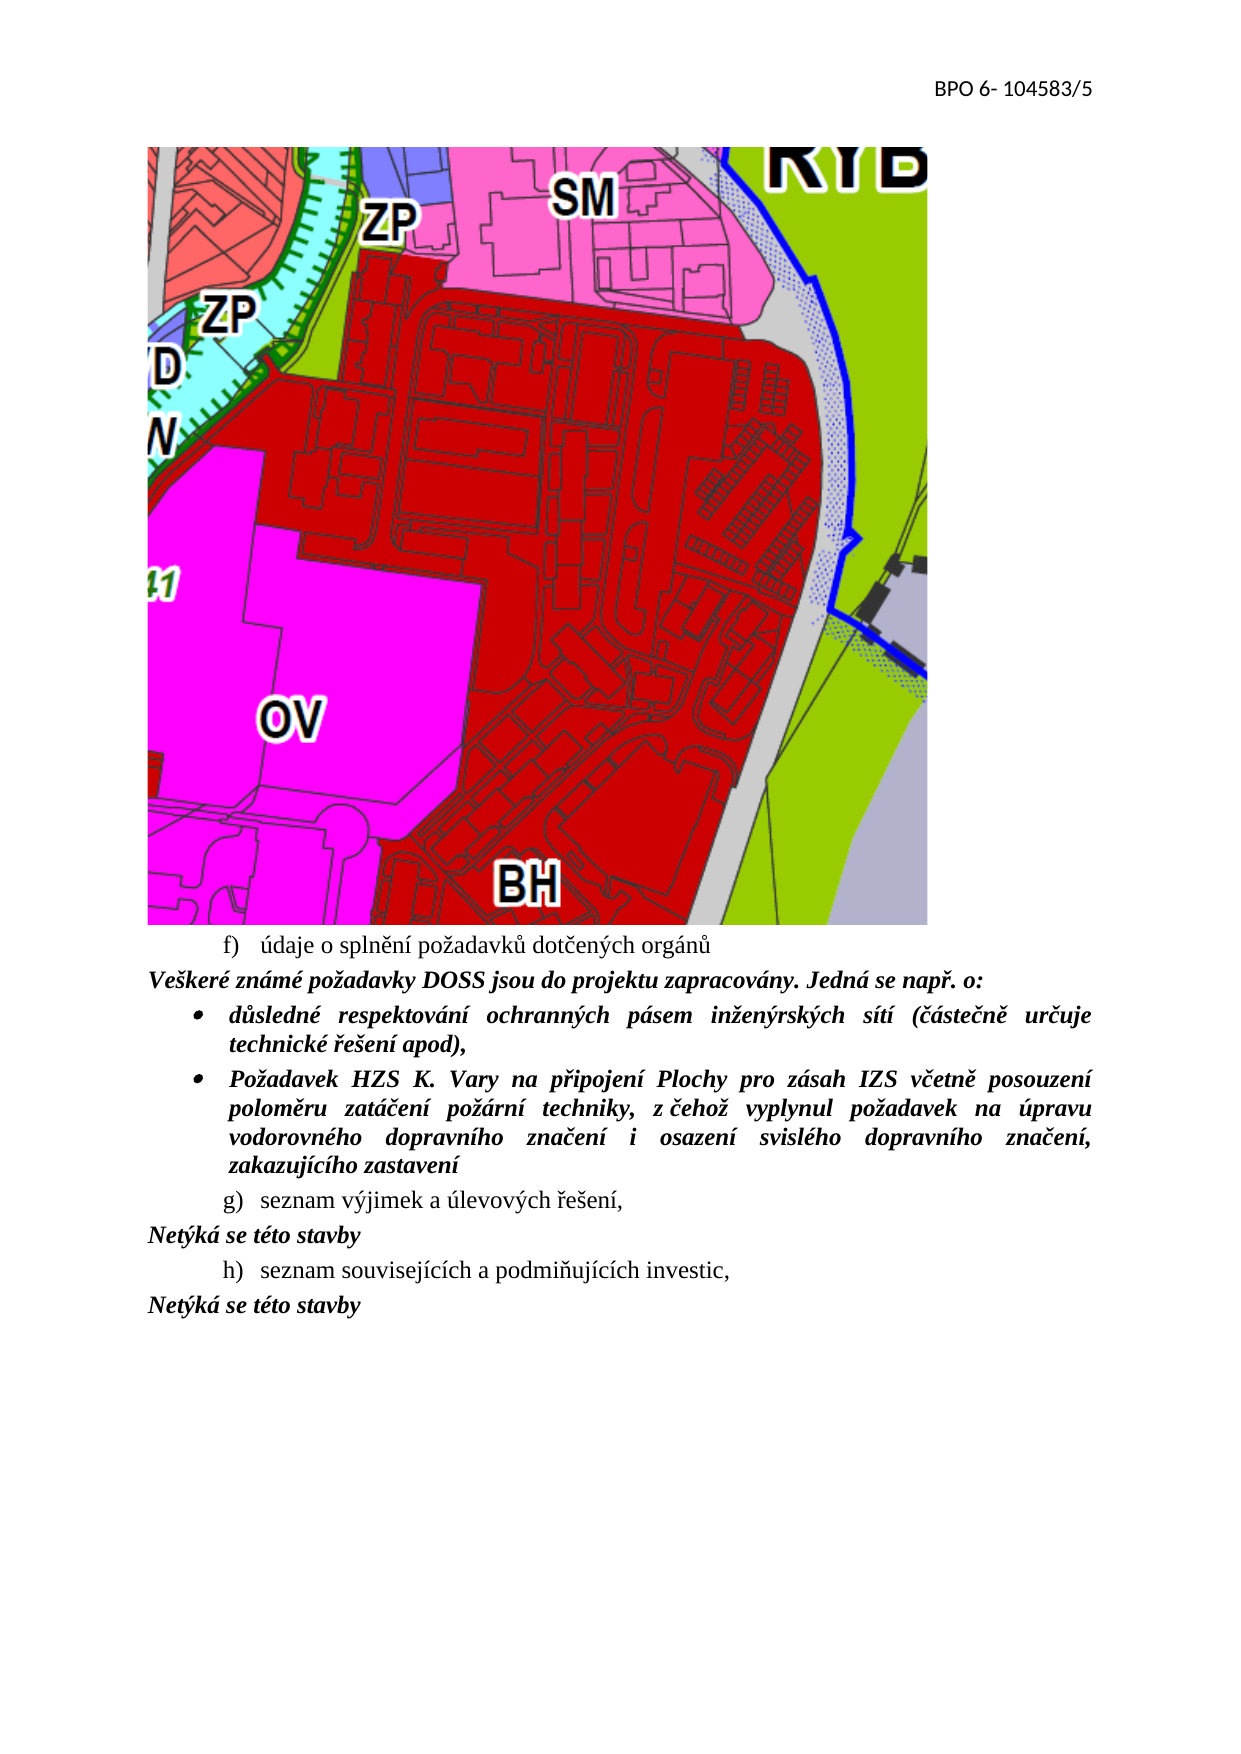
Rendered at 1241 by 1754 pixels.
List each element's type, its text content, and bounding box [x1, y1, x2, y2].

list seznam výjimek a úlevových řešení, [223, 1185, 1093, 1214]
text Netýká se této stavby [148, 1220, 1093, 1249]
list Požadavek HZS K. Vary na připojení Plochy pro zásah IZS včetně posouzení poloměru zatáčení požární techniky, z čehož vyplynul požadavek na úpravu vodorovného dopravního značení i osazení svislého dopravního značení, zakazujícího zastavení [191, 1064, 1093, 1179]
text Veškeré známé požadavky DOSS jsou do projektu zapracovány. Jedná se např. o: [148, 965, 1093, 994]
list důsledné respektování ochranných pásem inženýrských sítí (částečně určuje technické řešení apod), [191, 1000, 1093, 1058]
text Netýká se této stavby [148, 1290, 1093, 1319]
list údaje o splnění požadavků dotčených orgánů [223, 930, 1093, 959]
list seznam souvisejících a podmiňujících investic, [223, 1255, 1093, 1284]
